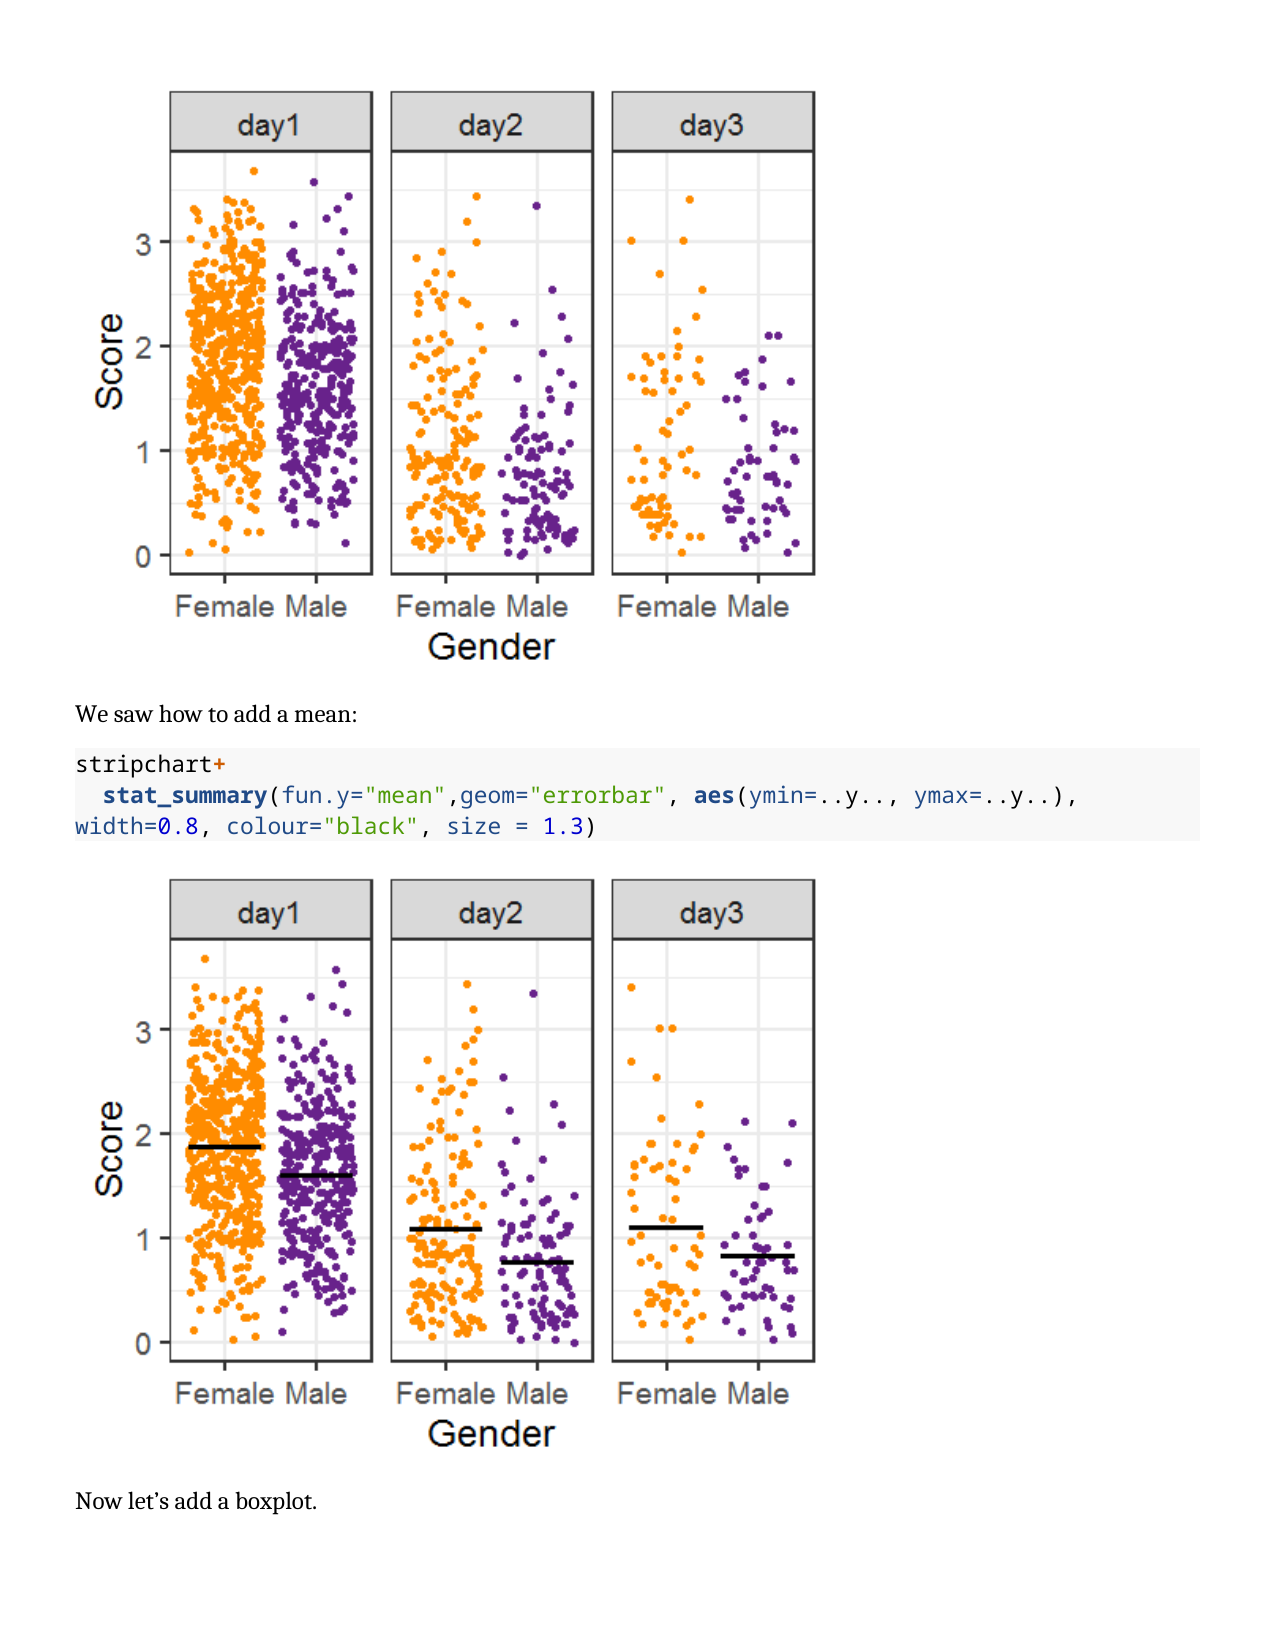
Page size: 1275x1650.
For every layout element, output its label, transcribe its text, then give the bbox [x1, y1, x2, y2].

picture [75, 862, 833, 1469]
text stripchart+ stat_summary(fun.y="mean",geom="errorbar", aes(ymin=..y.., ymax=..y..), width=0.8, colour="black", size = 1.3) [226, 748, 1200, 841]
text Now let’s add a boxplot. [75, 1487, 1200, 1516]
text We saw how to add a mean: [75, 700, 1200, 729]
picture [75, 75, 833, 682]
